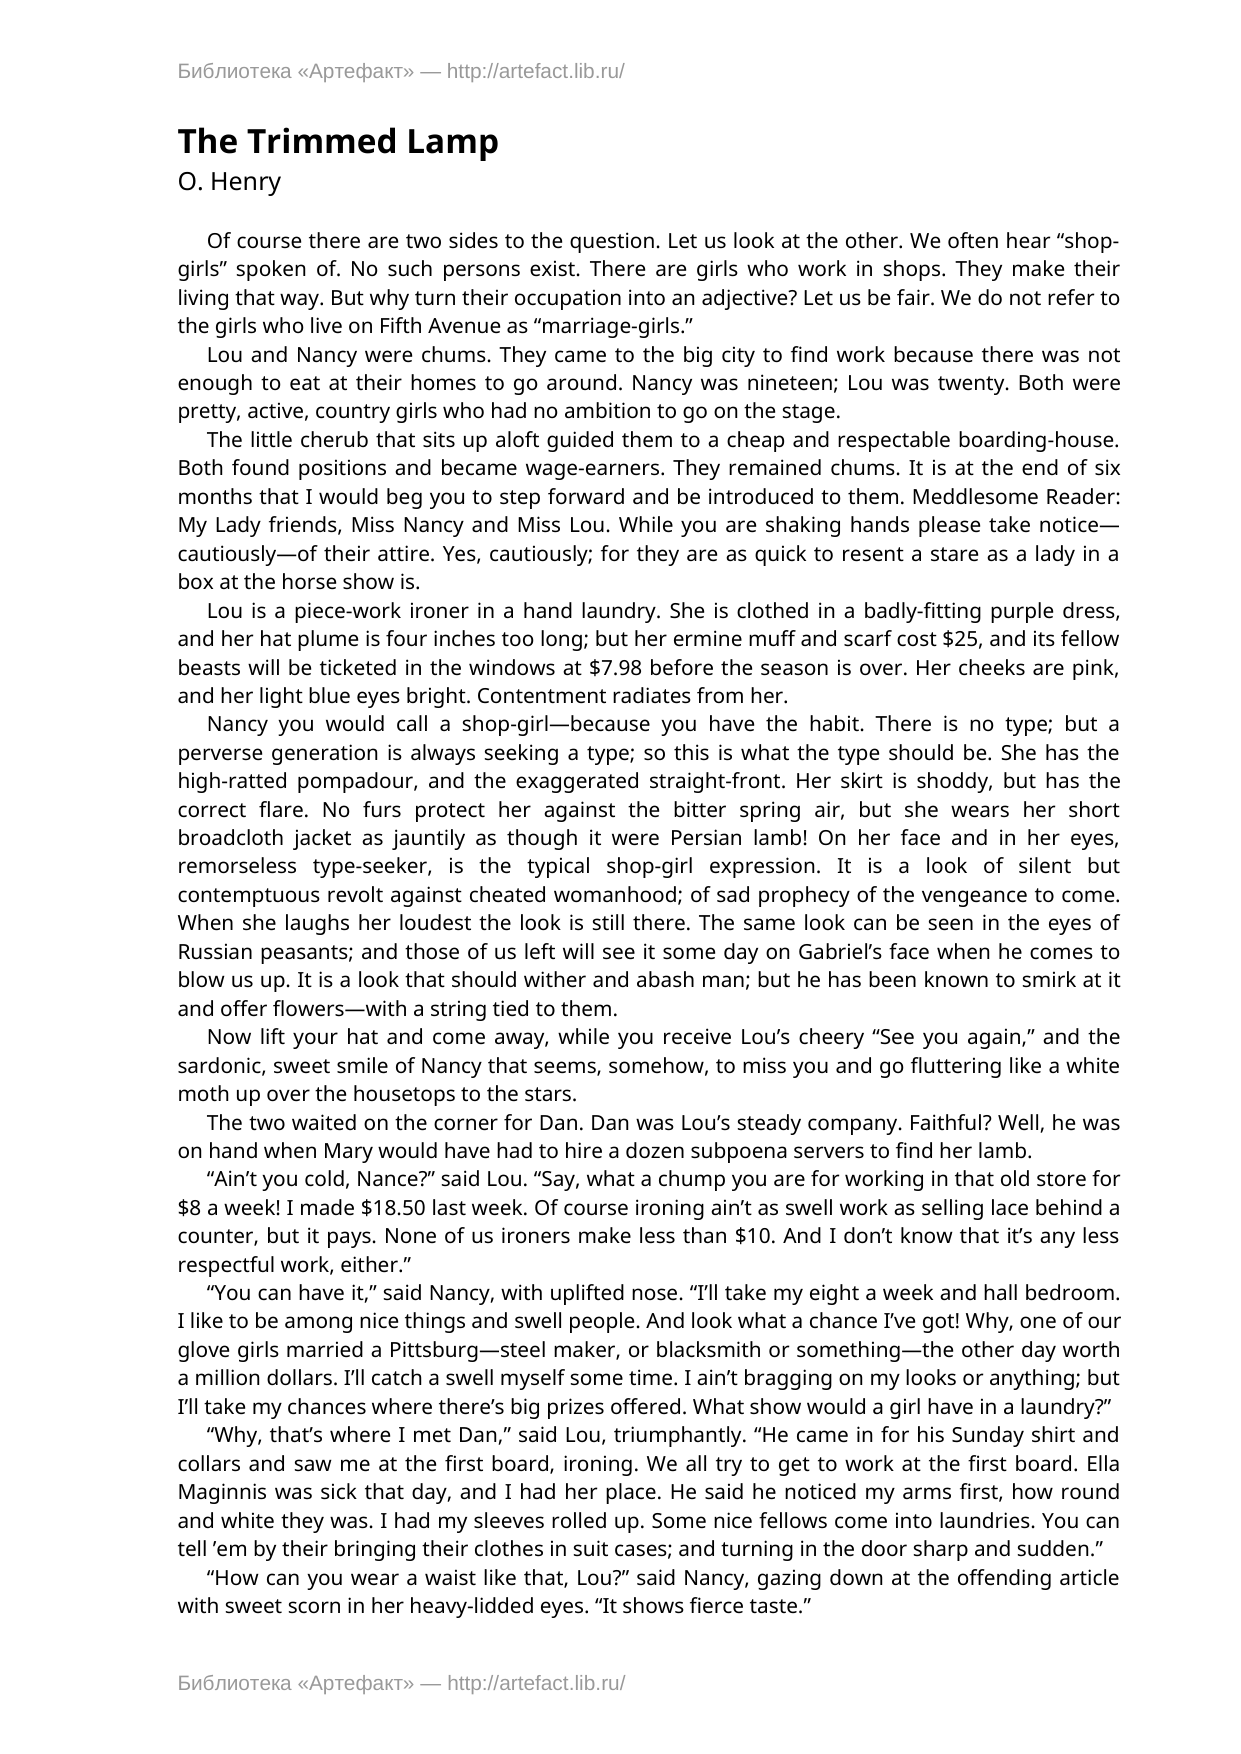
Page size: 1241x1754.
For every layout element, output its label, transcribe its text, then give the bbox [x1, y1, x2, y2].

text “Ain’t you cold, Nance?” said Lou. “Say, what a chump you are for working in that old store for $8 a week! I made $18.50 last week. Of course ironing ain’t as swell work as selling lace behind a counter, but it pays. None of us ironers make less than $10. And I don’t know that it’s any less respectful work, either.” [177, 1164, 1122, 1278]
text The little cherub that sits up aloft guided them to a cheap and respectable boarding-house. Both found positions and became wage-earners. They remained chums. It is at the end of six months that I would beg you to step forward and be introduced to them. Meddlesome Reader: My Lady friends, Miss Nancy and Miss Lou. While you are shaking hands please take notice—cautiously—of their attire. Yes, cautiously; for they are as quick to resent a stare as a lady in a box at the horse show is. [177, 425, 1122, 596]
text Nancy you would call a shop-girl—because you have the habit. There is no type; but a perverse generation is always seeking a type; so this is what the type should be. She has the high-ratted pompadour, and the exaggerated straight-front. Her skirt is shoddy, but has the correct flare. No furs protect her against the bitter spring air, but she wears her short broadcloth jacket as jauntily as though it were Persian lamb! On her face and in her eyes, remorseless type-seeker, is the typical shop-girl expression. It is a look of silent but contemptuous revolt against cheated womanhood; of sad prophecy of the vengeance to come. When she laughs her loudest the look is still there. The same look can be seen in the eyes of Russian peasants; and those of us left will see it some day on Gabriel’s face when he comes to blow us up. It is a look that should wither and abash man; but he has been known to smirk at it and offer flowers—with a string tied to them. [177, 709, 1122, 1022]
text “You can have it,” said Nancy, with uplifted nose. “I’ll take my eight a week and hall bedroom. I like to be among nice things and swell people. And look what a chance I’ve got! Why, one of our glove girls married a Pittsburg—steel maker, or blacksmith or something—the other day worth a million dollars. I’ll catch a swell myself some time. I ain’t bragging on my looks or anything; but I’ll take my chances where there’s big prizes offered. What show would a girl have in a laundry?” [177, 1278, 1122, 1420]
text Lou is a piece-work ironer in a hand laundry. She is clothed in a badly-fitting purple dress, and her hat plume is four inches too long; but her ermine muff and scarf cost $25, and its fellow beasts will be ticketed in the windows at $7.98 before the season is over. Her cheeks are pink, and her light blue eyes bright. Contentment radiates from her. [177, 596, 1122, 709]
text “How can you wear a waist like that, Lou?” said Nancy, gazing down at the offending article with sweet scorn in her heavy-lidded eyes. “It shows fierce taste.” [177, 1563, 1122, 1619]
text Lou and Nancy were chums. They came to the big city to find work because there was not enough to eat at their homes to go around. Nancy was nineteen; Lou was twenty. Both were pretty, active, country girls who had no ambition to go on the stage. [177, 340, 1122, 425]
text Now lift your hat and come away, while you receive Lou’s cheery “See you again,” and the sardonic, sweet smile of Nancy that seems, somehow, to miss you and go fluttering like a white moth up over the housetops to the stars. [177, 1022, 1122, 1108]
text The two waited on the corner for Dan. Dan was Lou’s steady company. Faithful? Well, he was on hand when Mary would have had to hire a dozen subpoena servers to find her lamb. [177, 1108, 1122, 1164]
text O. Henry [177, 163, 1122, 198]
text Of course there are two sides to the question. Let us look at the other. We often hear “shop-girls” spoken of. No such persons exist. There are girls who work in shops. They make their living that way. But why turn their occupation into an adjective? Let us be fair. We do not refer to the girls who live on Fifth Avenue as “marriage-girls.” [177, 226, 1122, 340]
subtitle The Trimmed Lamp [177, 118, 1122, 163]
text “Why, that’s where I met Dan,” said Lou, triumphantly. “He came in for his Sunday shirt and collars and saw me at the first board, ironing. We all try to get to work at the first board. Ella Maginnis was sick that day, and I had her place. He said he noticed my arms first, how round and white they was. I had my sleeves rolled up. Some nice fellows come into laundries. You can tell ’em by their bringing their clothes in suit cases; and turning in the door sharp and sudden.” [177, 1420, 1122, 1563]
